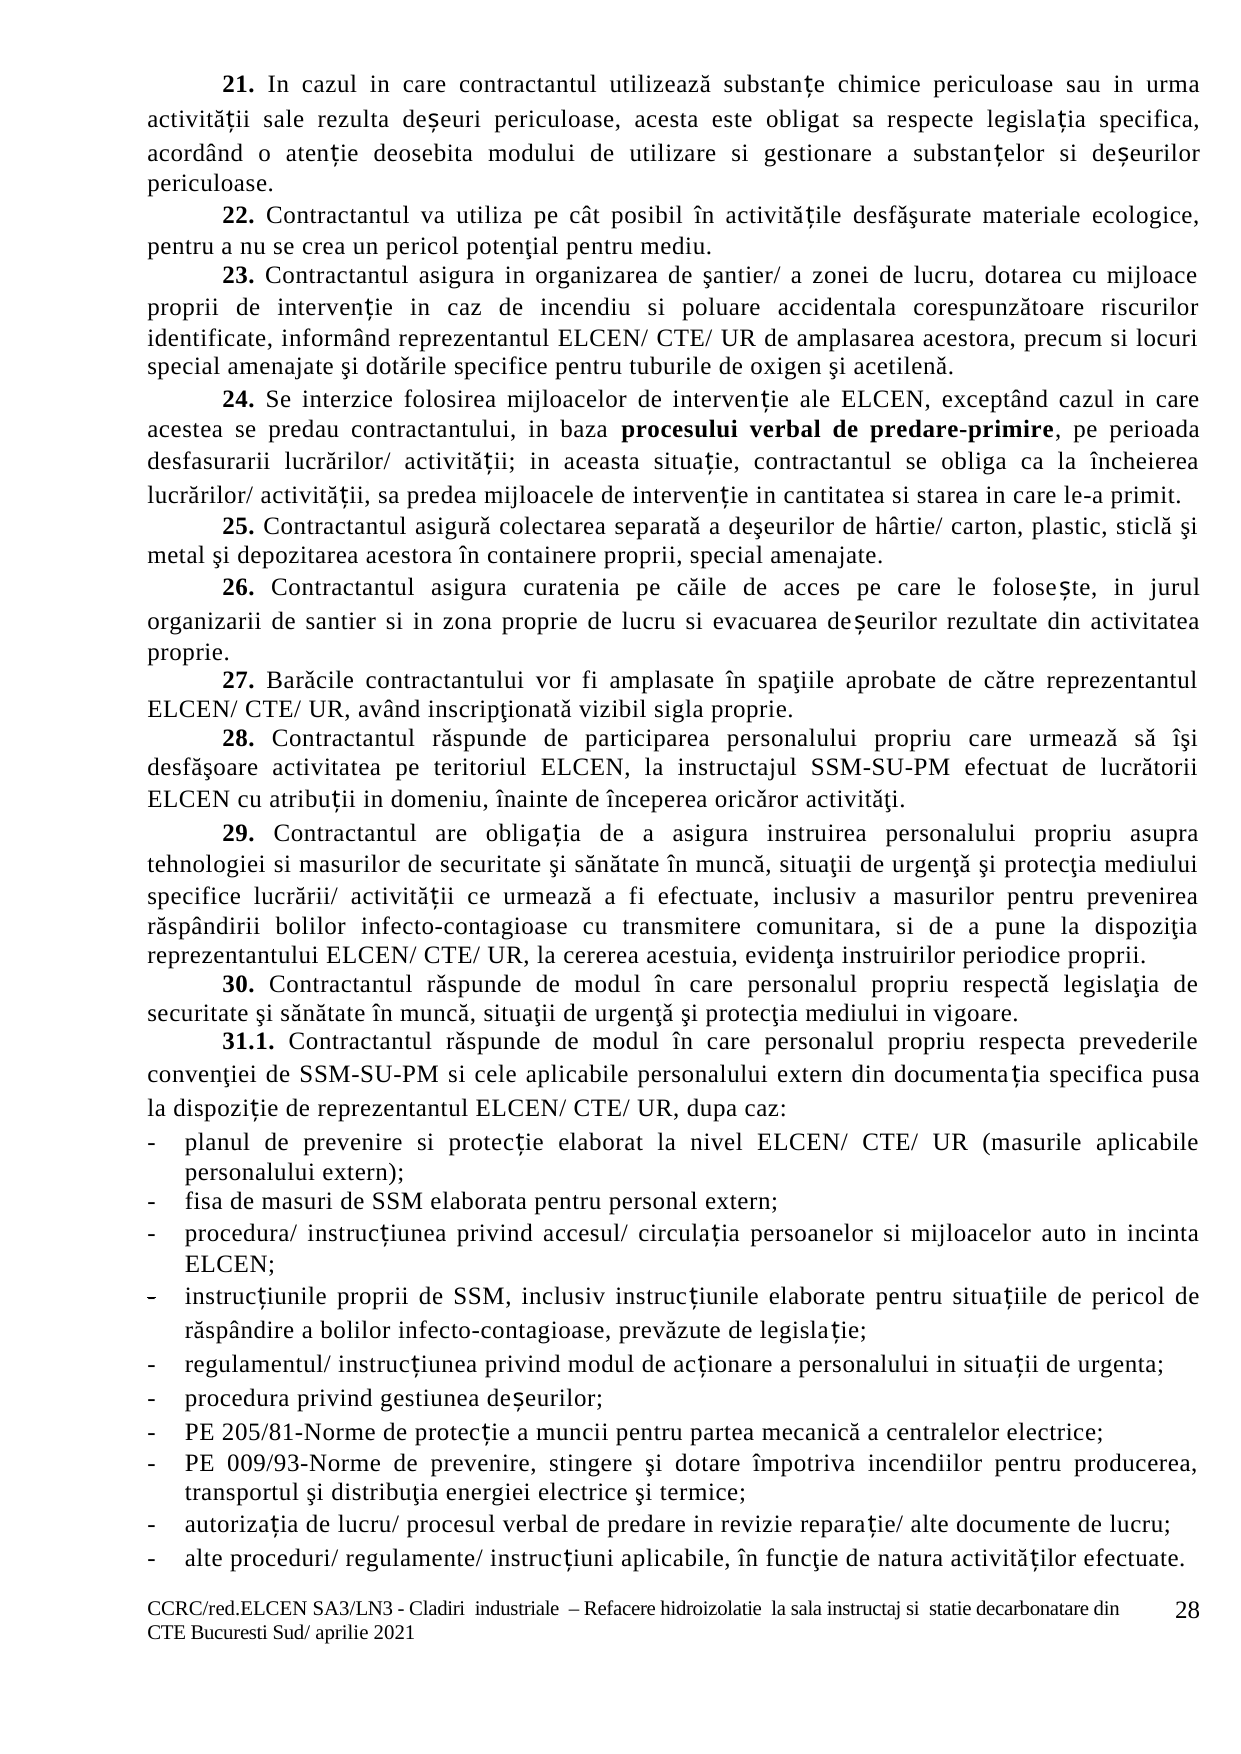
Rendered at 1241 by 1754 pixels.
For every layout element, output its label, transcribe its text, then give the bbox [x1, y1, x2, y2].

list alte proceduri/ regulamente/ instrucțiuni aplicabile, în funcţie de natura activităților efectuate. [147, 1539, 1200, 1574]
text 22. Contractantul va utiliza pe cât posibil în activitățile desfǎşurate materiale ecologice, pentru a nu se crea un pericol potenţial pentru mediu. [147, 197, 1200, 260]
text 29. Contractantul are obligația de a asigura instruirea personalului propriu asupra tehnologiei si masurilor de securitate şi sănătate în muncă, situaţii de urgenţǎ şi protecţia mediului specifice lucrării/ activității ce urmează a fi efectuate, inclusiv a masurilor pentru prevenirea răspândirii bolilor infecto-contagioase cu transmitere comunitara, si de a pune la dispoziţia reprezentantului ELCEN/ CTE/ UR, la cererea acestuia, evidenţa instruirilor periodice proprii. [147, 814, 1200, 969]
list autorizația de lucru/ procesul verbal de predare in revizie reparație/ alte documente de lucru; [147, 1506, 1200, 1539]
text 25. Contractantul asigurǎ colectarea separatǎ a deşeurilor de hârtie/ carton, plastic, sticlă şi metal şi depozitarea acestora în containere proprii, special amenajate. [147, 511, 1200, 569]
text 31.1. Contractantul rǎspunde de modul în care personalul propriu respecta prevederile convenţiei de SSM-SU-PM si cele aplicabile personalului extern din documentația specifica pusa la dispoziție de reprezentantul ELCEN/ CTE/ UR, dupa caz: [147, 1026, 1200, 1123]
list instrucțiunile proprii de SSM, inclusiv instrucțiunile elaborate pentru situațiile de pericol de răspândire a bolilor infecto-contagioase, prevăzute de legislație; [147, 1278, 1200, 1346]
list procedura/ instrucțiunea privind accesul/ circulația persoanelor si mijloacelor auto in incinta ELCEN; [147, 1215, 1200, 1278]
list PE 009/93-Norme de prevenire, stingere şi dotare împotriva incendiilor pentru producerea, transportul şi distribuţia energiei electrice şi termice; [147, 1448, 1200, 1506]
text 26. Contractantul asigura curatenia pe căile de acces pe care le folosește, in jurul organizarii de santier si in zona proprie de lucru si evacuarea deșeurilor rezultate din activitatea proprie. [147, 569, 1200, 666]
text 27. Barǎcile contractantului vor fi amplasate în spaţiile aprobate de cǎtre reprezentantul ELCEN/ CTE/ UR, având inscripţionatǎ vizibil sigla proprie. [147, 666, 1200, 723]
text 28. Contractantul rǎspunde de participarea personalului propriu care urmeazǎ sǎ îşi desfăşoare activitatea pe teritoriul ELCEN, la instructajul SSM-SU-PM efectuat de lucrătorii ELCEN cu atribuții in domeniu, înainte de începerea oricǎror activitǎţi. [147, 723, 1200, 814]
text 21. In cazul in care contractantul utilizează substanțe chimice periculoase sau in urma activității sale rezulta deșeuri periculoase, acesta este obligat sa respecte legislația specifica, acordând o atenție deosebita modului de utilizare si gestionare a substanțelor si deșeurilor periculoase. [147, 66, 1200, 197]
list procedura privind gestiunea deșeurilor; [147, 1380, 1200, 1414]
text 30. Contractantul rǎspunde de modul în care personalul propriu respectǎ legislaţia de securitate şi sănătate în muncă, situaţii de urgenţǎ şi protecţia mediului in vigoare. [147, 969, 1200, 1026]
list PE 205/81-Norme de protecție a muncii pentru partea mecanică a centralelor electrice; [147, 1414, 1200, 1448]
list planul de prevenire si protecție elaborat la nivel ELCEN/ CTE/ UR (masurile aplicabile personalului extern); [147, 1123, 1200, 1186]
list fisa de masuri de SSM elaborata pentru personal extern; [147, 1186, 1200, 1215]
list regulamentul/ instrucțiunea privind modul de acționare a personalului in situații de urgenta; [147, 1346, 1200, 1380]
text 23. Contractantul asigura in organizarea de şantier/ a zonei de lucru, dotarea cu mijloace proprii de intervenție in caz de incendiu si poluare accidentala corespunzătoare riscurilor identificate, informând reprezentantul ELCEN/ CTE/ UR de amplasarea acestora, precum si locuri special amenajate şi dotǎrile specifice pentru tuburile de oxigen şi acetilenǎ. [147, 260, 1200, 380]
text 24. Se interzice folosirea mijloacelor de intervenție ale ELCEN, exceptând cazul in care acestea se predau contractantului, in baza procesului verbal de predare-primire, pe perioada desfasurarii lucrărilor/ activității; in aceasta situație, contractantul se obliga ca la încheierea lucrărilor/ activității, sa predea mijloacele de intervenție in cantitatea si starea in care le-a primit. [147, 380, 1200, 511]
